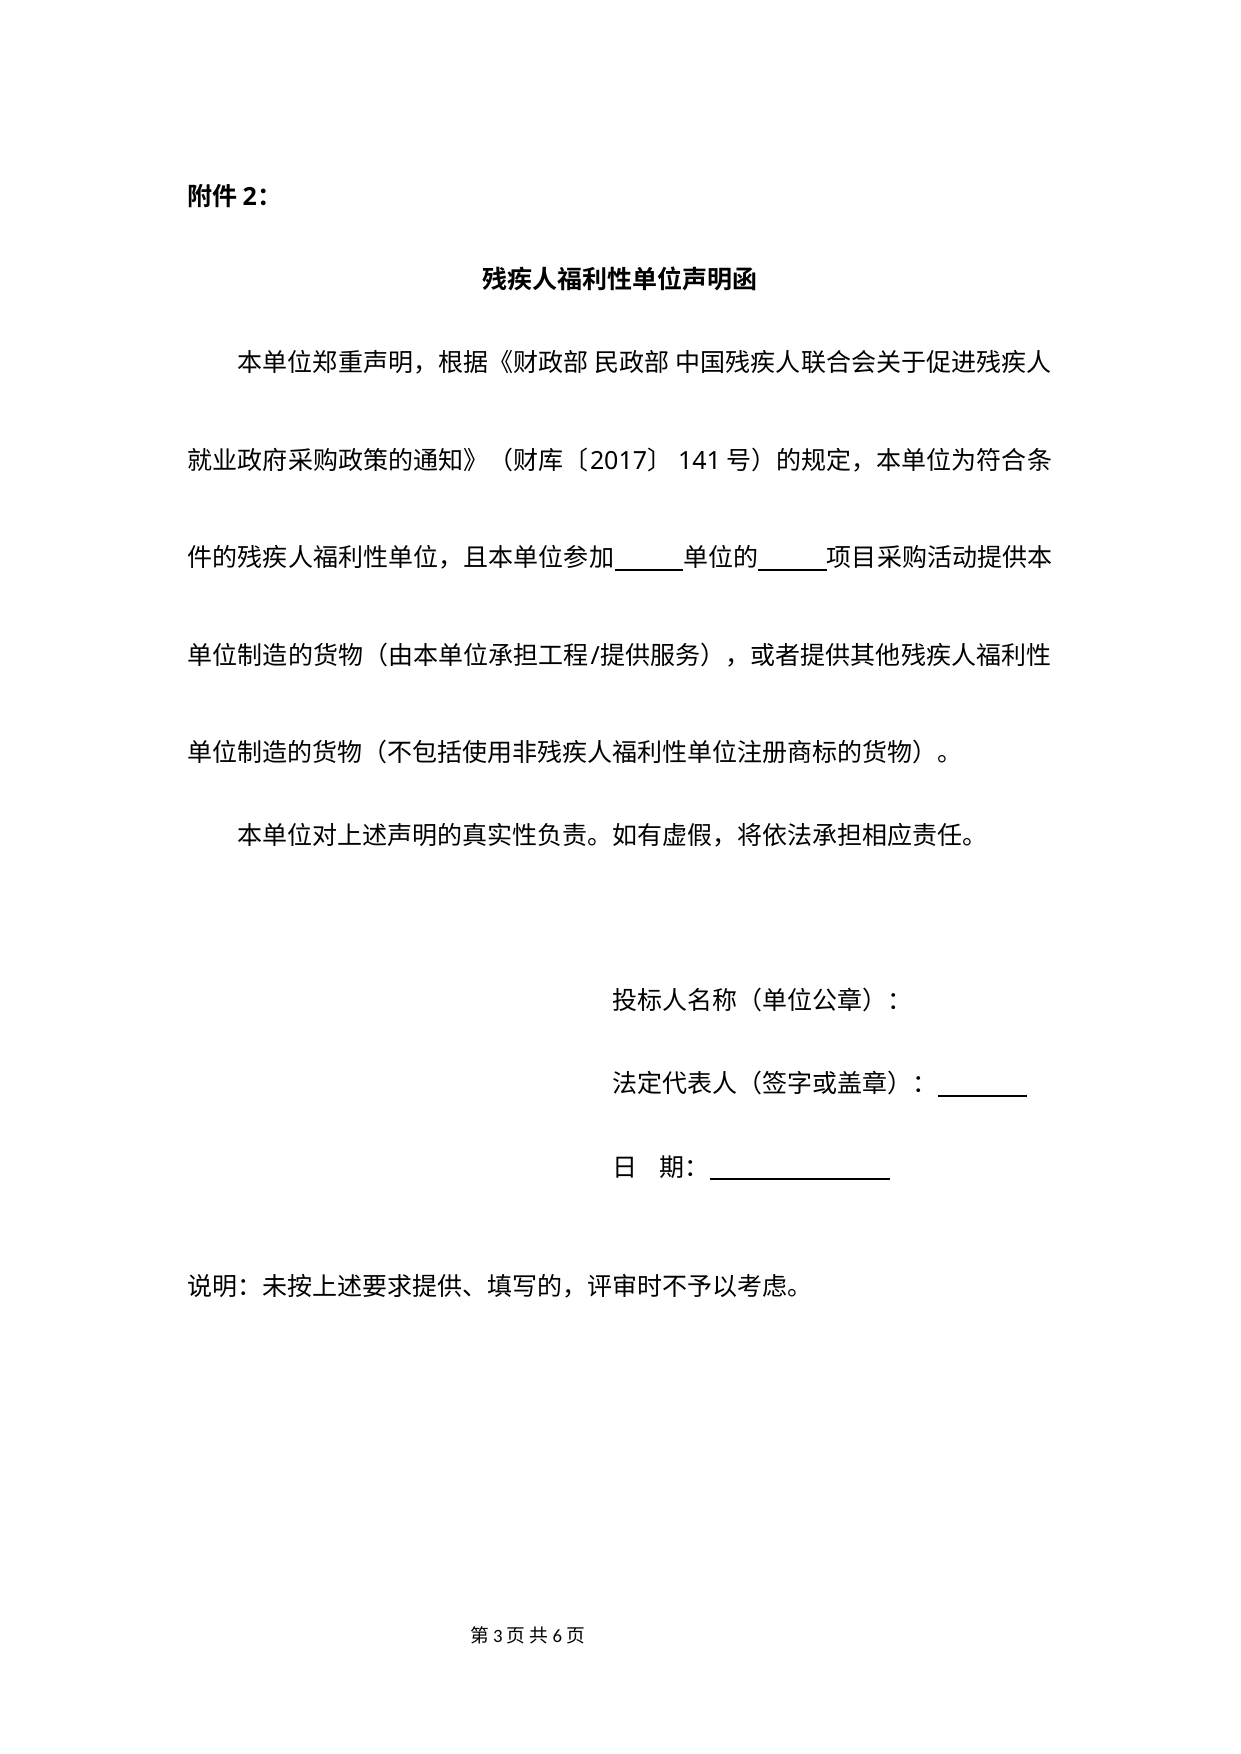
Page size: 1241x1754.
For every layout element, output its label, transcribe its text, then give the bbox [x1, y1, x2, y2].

text 说明：未按上述要求提供、填写的，评审时不予以考虑。 [187, 1267, 1053, 1303]
text 本单位对上述声明的真实性负责。如有虚假，将依法承担相应责任。 [187, 801, 1053, 866]
text 本单位郑重声明，根据《财政部 民政部 中国残疾人联合会关于促进残疾人就业政府采购政策的通知》（财库〔2017〕 141号）的规定，本单位为符合条件的残疾人福利性单位，且本单位参加 单位的 项目采购活动提供本单位制造的货物（由本单位承担工程/提供服务），或者提供其他残疾人福利性单位制造的货物（不包括使用非残疾人福利性单位注册商标的货物）。 [187, 328, 1053, 783]
text 残疾人福利性单位声明函 [187, 245, 1053, 310]
text 附件2： [187, 162, 1053, 227]
text 法定代表人（签字或盖章）： [187, 1049, 1053, 1114]
text 投标人名称（单位公章）： [187, 966, 1053, 1031]
text 日 期： [187, 1133, 1053, 1198]
